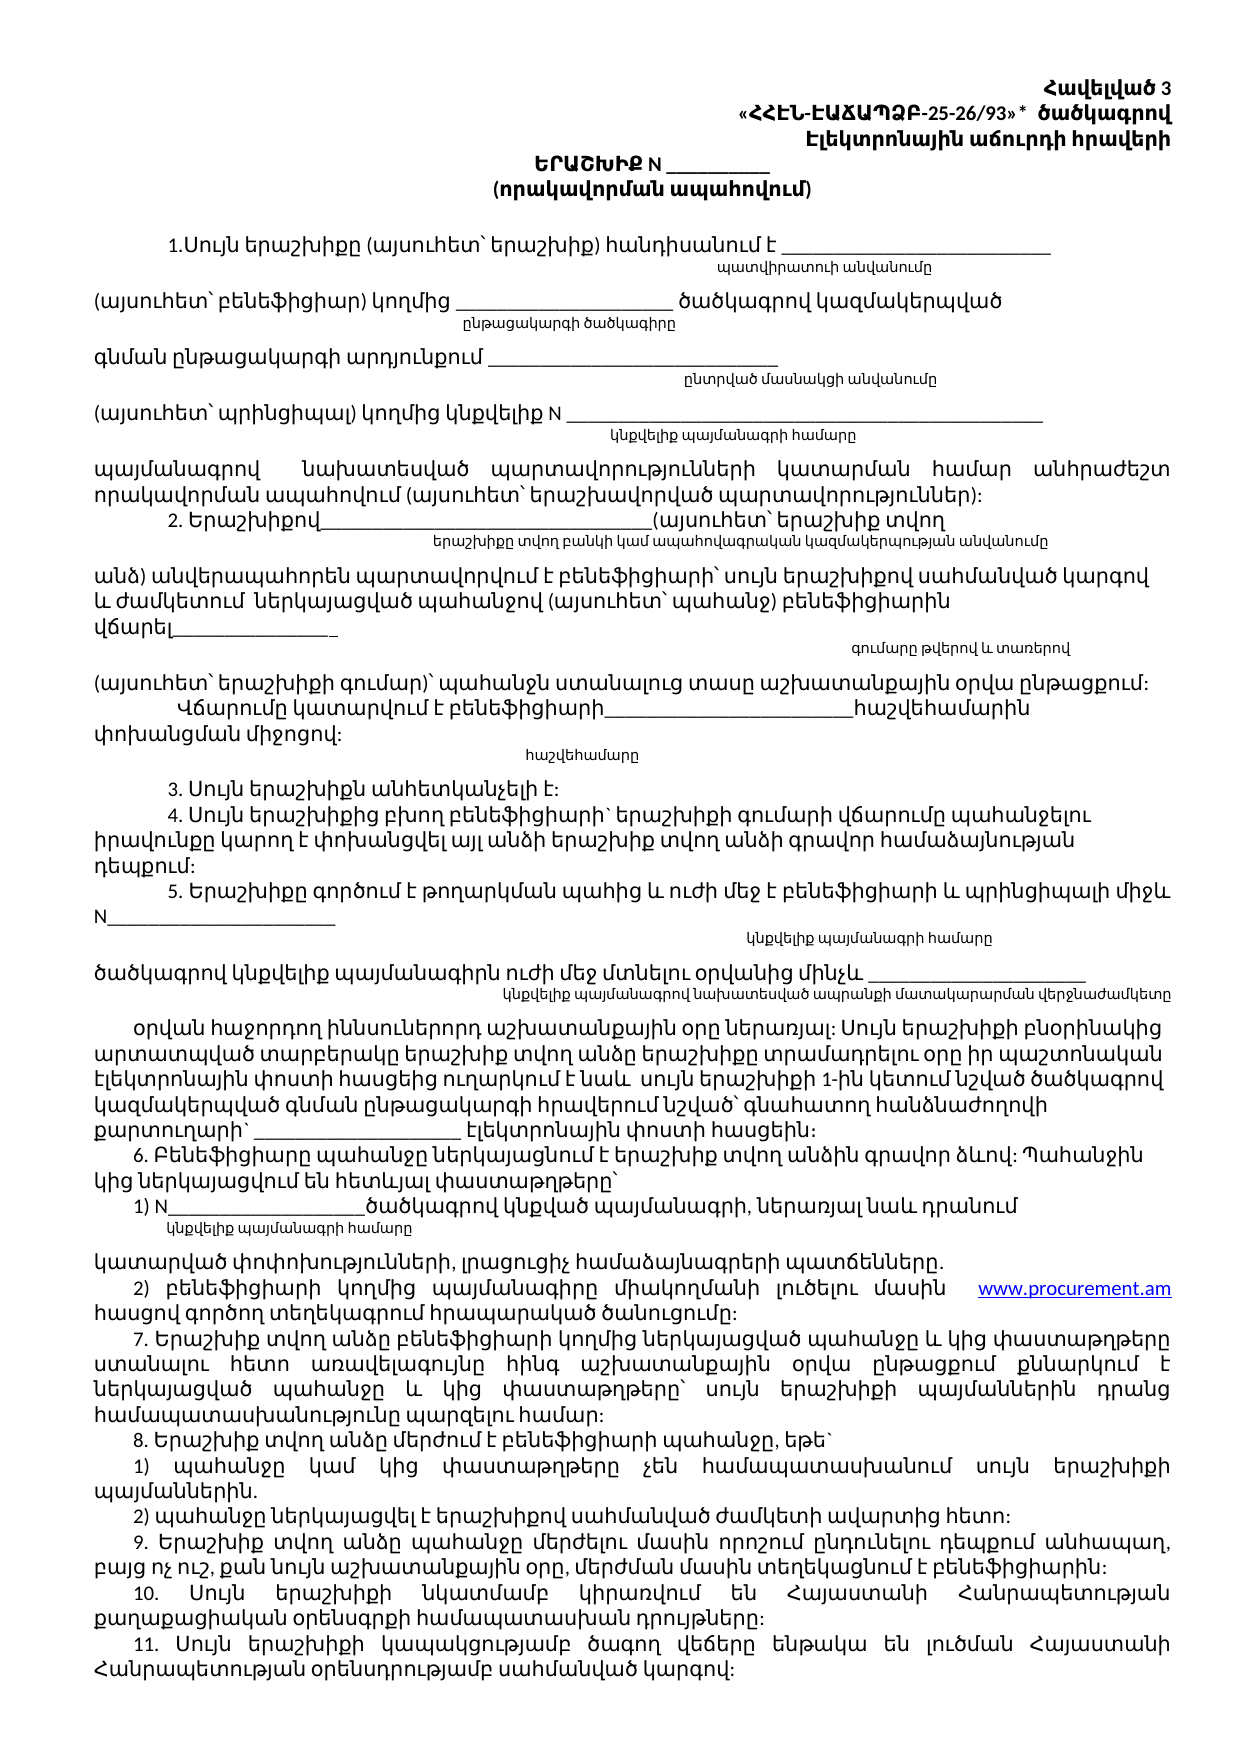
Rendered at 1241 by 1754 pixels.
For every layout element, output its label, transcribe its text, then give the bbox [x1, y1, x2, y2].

text 5. Երաշխիքը գործում է թողարկման պահից և ուժի մեջ է բենեֆիցիարի և պրինցիպալի միջև N______________________ [94, 878, 1171, 929]
text կնքվելիք պայմանագրով նախատեսված ապրանքի մատակարարման վերջնաժամկետը [94, 985, 1171, 1016]
text կնքվելիք պայմանագրի համարը [610, 929, 1171, 960]
text 2) բենեֆիցիարի կողմից պայմանագիրը միակողմանի լուծելու մասին www.procurement.am հասցով գործող տեղեկագրում հրապարակած ծանուցումը: [94, 1275, 1171, 1326]
text 1) պահանջը կամ կից փաստաթղթերը չեն համապատասխանում սույն երաշխիքի պայմաններին. [94, 1453, 1171, 1504]
text 10. Սույն երաշխիքի նկատմամբ կիրառվում են Հայաստանի Հանրապետության քաղաքացիական օրենսգրքի համապատասխան դրույթները: [94, 1580, 1171, 1631]
text Հավելված 3 [94, 75, 1171, 100]
text 1) N___________________ծածկագրով կնքված պայմանագրի, ներառյալ նաև դրանում [94, 1193, 1171, 1219]
text 11. Սույն երաշխիքի կապակցությամբ ծագող վեճերը ենթակա են լուծման Հայաստանի Հանրապետության օրենսդրությամբ սահմանված կարգով: [94, 1631, 1171, 1682]
text երաշխիքը տվող բանկի կամ ապահովագրական կազմակերպության անվանումը [94, 533, 1171, 563]
text կնքվելիք պայմանագրի համարը [94, 1219, 1171, 1249]
text Վճարումը կատարվում է բենեֆիցիարի________________________հաշվեհամարին փոխանցման միջոցով: [94, 695, 1171, 746]
text կնքվելիք պայմանագրի համարը [94, 426, 1171, 456]
text (այսուհետ՝ բենեֆիցիար) կողմից _____________________ ծածկագրով կազմակերպված [94, 288, 1171, 314]
text (որակավորման ապահովում) [94, 177, 1171, 202]
text պայմանագրով նախատեսված պարտավորությունների կատարման համար անհրաժեշտ որակավորման ապահովում (այսուհետ՝ երաշխավորված պարտավորություններ): [94, 456, 1171, 507]
text «ՀՀԷՆ-ԷԱՃԱՊՁԲ-25-26/93»* ծածկագրով [94, 100, 1171, 126]
text (այսուհետ՝ երաշխիքի գումար)՝ պահանջն ստանալուց տասը աշխատանքային օրվա ընթացքում: [94, 670, 1171, 695]
text անձ) անվերապահորեն պարտավորվում է բենեֆիցիարի՝ սույն երաշխիքով սահմանված կարգով և ժամկետում ներկայացված պահանջով (այսուհետ՝ պահանջ) բենեֆիցիարին վճարել_______________ [94, 563, 1171, 639]
text պատվիրատուի անվանումը [610, 258, 1171, 288]
text ծածկագրով կնքվելիք պայմանագիրն ուժի մեջ մտնելու օրվանից մինչև _____________________ [94, 960, 1171, 985]
text հաշվեհամարը [167, 746, 1171, 777]
text 9. Երաշխիք տվող անձը պահանջը մերժելու մասին որոշում ընդունելու դեպքում անհապաղ, բայց ոչ ուշ, քան նույն աշխատանքային օրը, մերժման մասին տեղեկացնում է բենեֆիցիարին: [94, 1529, 1171, 1580]
text 1.Սույն երաշխիքը (այսուհետ՝ երաշխիք) հանդիսանում է __________________________ [94, 233, 1171, 258]
text գնման ընթացակարգի արդյունքում ____________________________ [94, 344, 1171, 370]
text 6. Բենեֆիցիարը պահանջը ներկայացնում է երաշխիք տվող անձին գրավոր ձևով: Պահանջին կից ներկայացվում են հետևյալ փաստաթղթերը՝ [94, 1143, 1171, 1193]
text 8. Երաշխիք տվող անձը մերժում է բենեֆիցիարի պահանջը, եթե` [94, 1427, 1171, 1453]
text 4. Սույն երաշխիքից բխող բենեֆիցիարի` երաշխիքի գումարի վճարումը պահանջելու իրավունքը կարող է փոխանցվել այլ անձի երաշխիք տվող անձի գրավոր համաձայնության դեպքում: [94, 802, 1171, 878]
text 7. Երաշխիք տվող անձը բենեֆիցիարի կողմից ներկայացված պահանջը և կից փաստաթղթերը ստանալու հետո առավելագույնը հինգ աշխատանքային օրվա ընթացքում քննարկում է ներկայացված պահանջը և կից փաստաթղթերը՝ սույն երաշխիքի պայմաններին դրանց համապատասխանությունը պարզելու համար: [94, 1326, 1171, 1427]
text (այսուհետ՝ պրինցիպալ) կողմից կնքվելիք N ______________________________________________ [94, 400, 1171, 426]
text ընթացակարգի ծածկագիրը [94, 314, 1171, 344]
text 2) պահանջը ներկայացվել է երաշխիքով սահմանված ժամկետի ավարտից հետո: [94, 1504, 1171, 1529]
text կատարված փոփոխությունների, լրացուցիչ համաձայնագրերի պատճենները. [94, 1249, 1171, 1275]
text 3. Սույն երաշխիքն անհետկանչելի է: [94, 777, 1171, 802]
text ընտրված մասնակցի անվանումը [94, 370, 1171, 400]
text օրվան հաջորդող իննսուներորդ աշխատանքային օրը ներառյալ: Սույն երաշխիքի բնօրինակից արտատպված տարբերակը երաշխիք տվող անձը երաշխիքը տրամադրելու օրը իր պաշտոնական էլեկտրոնային փոստի հասցեից ուղարկում է նաև սույն երաշխիքի 1-ին կետում նշված ծածկագրով կազմակերպված գնման ընթացակարգի հրավերում նշված՝ գնահատող հանձնաժողովի քարտուղարի` ____________________ էլեկտրոնային փոստի հասցեին։ [94, 1016, 1171, 1143]
text Էլեկտրոնային աճուրդի հրավերի [94, 126, 1171, 151]
text գումարը թվերով և տառերով [757, 639, 1171, 670]
text ԵՐԱՇԽԻՔ N __________ [94, 151, 1171, 177]
text 2. Երաշխիքով________________________________(այսուհետ՝ երաշխիք տվող [94, 507, 1171, 533]
